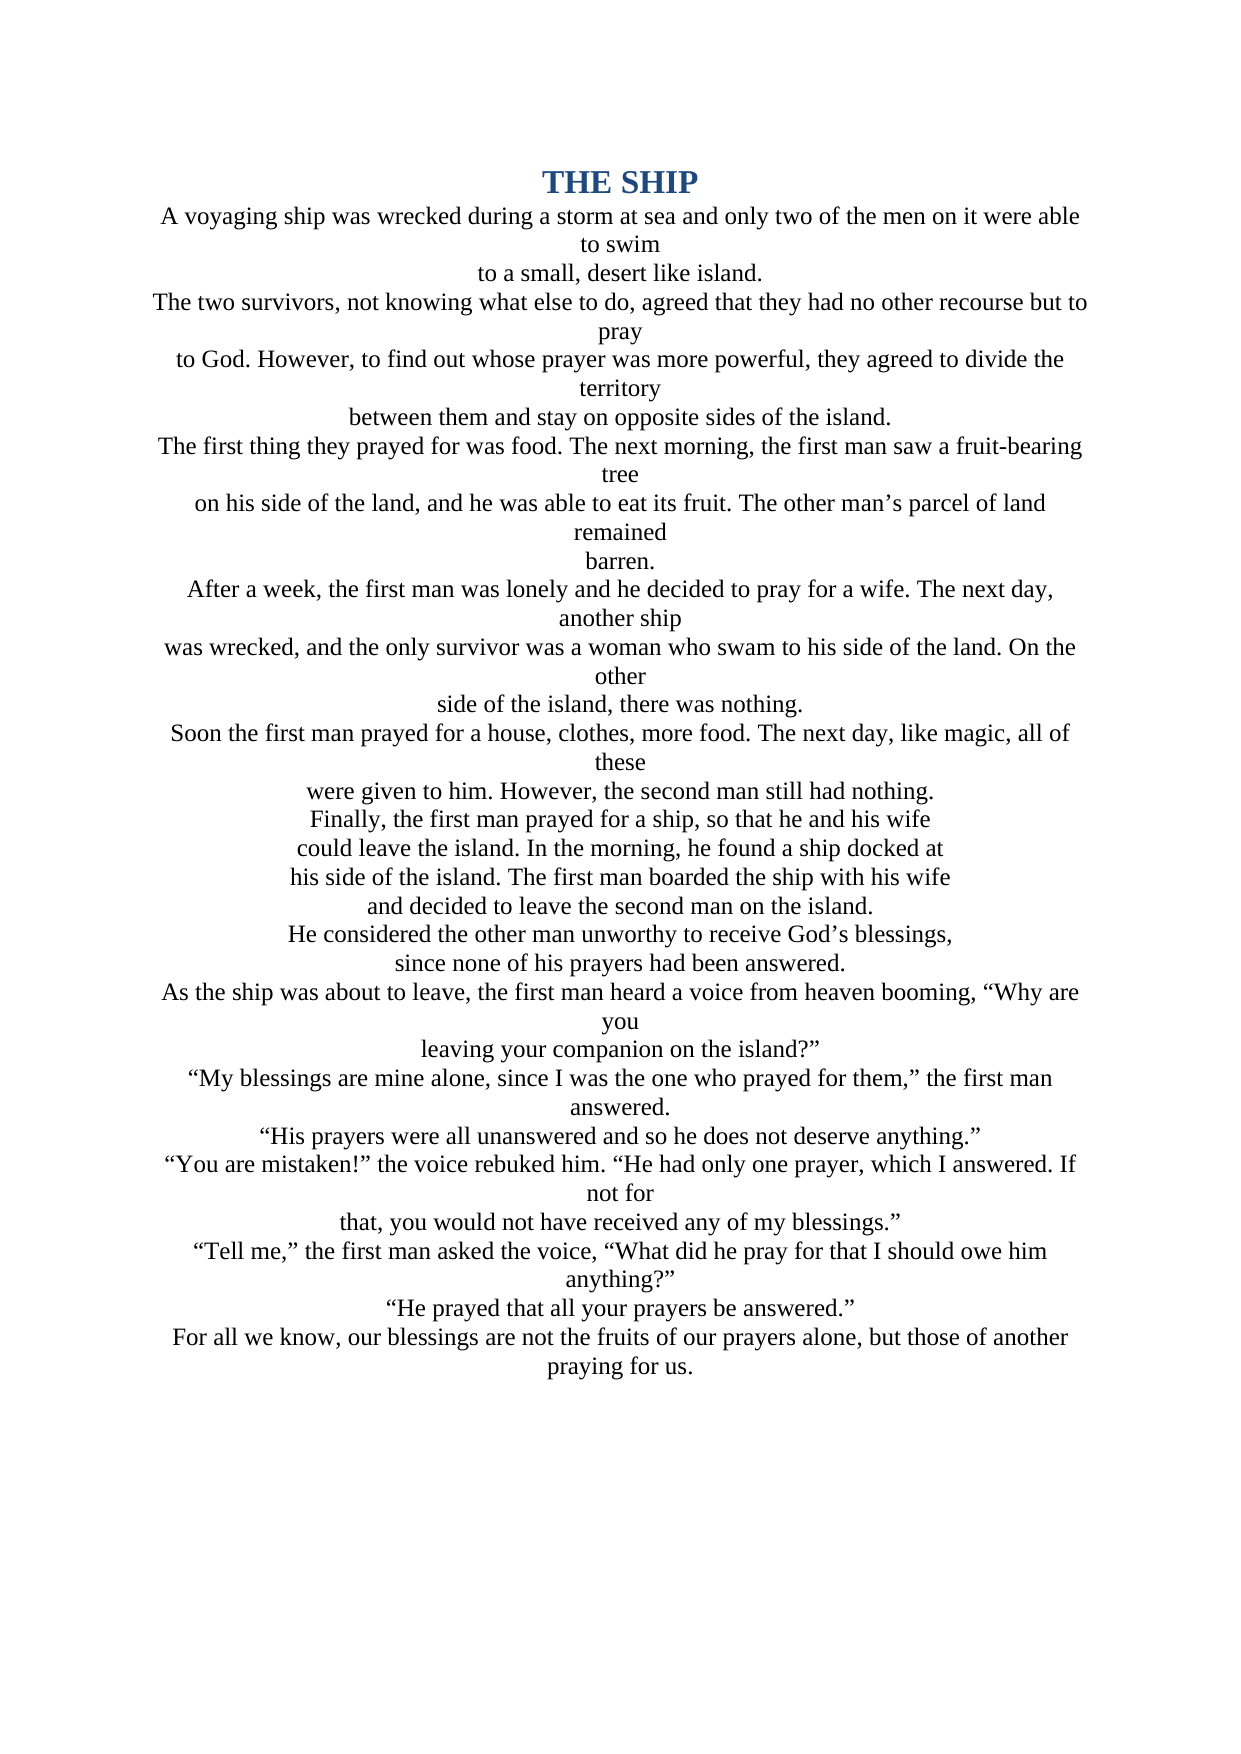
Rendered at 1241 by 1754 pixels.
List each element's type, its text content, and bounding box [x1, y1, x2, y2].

text As the ship was about to leave, the first man heard a voice from heaven booming, “Why are you [150, 977, 1090, 1034]
subtitle THE SHIP [150, 162, 1090, 201]
text were given to him. However, the second man still had nothing. [150, 776, 1090, 804]
text “His prayers were all unanswered and so he does not deserve anything.” [150, 1121, 1090, 1149]
text that, you would not have received any of my blessings.” [150, 1207, 1090, 1236]
text his side of the island. The first man boarded the ship with his wife [150, 862, 1090, 891]
text A voyaging ship was wrecked during a storm at sea and only two of the men on it were able to swim [150, 201, 1090, 258]
text side of the island, there was nothing. [150, 689, 1090, 718]
text on his side of the land, and he was able to eat its fruit. The other man’s parcel of land remained [150, 488, 1090, 546]
text After a week, the first man was lonely and he decided to pray for a wife. The next day, another ship [150, 574, 1090, 632]
text since none of his prayers had been answered. [150, 948, 1090, 977]
text He considered the other man unworthy to receive God’s blessings, [150, 919, 1090, 948]
text “Tell me,” the first man asked the voice, “What did he pray for that I should owe him anything?” [150, 1236, 1090, 1293]
text between them and stay on opposite sides of the island. [150, 402, 1090, 431]
text “He prayed that all your prayers be answered.” [150, 1293, 1090, 1322]
text “My blessings are mine alone, since I was the one who prayed for them,” the first man answered. [150, 1063, 1090, 1121]
text Finally, the first man prayed for a ship, so that he and his wife [150, 804, 1090, 833]
text leaving your companion on the island?” [150, 1034, 1090, 1063]
text Soon the first man prayed for a house, clothes, more food. The next day, like magic, all of these [150, 718, 1090, 776]
text The first thing they prayed for was food. The next morning, the first man saw a fruit-bearing tree [150, 431, 1090, 488]
text to God. However, to find out whose prayer was more powerful, they agreed to divide the territory [150, 344, 1090, 402]
text was wrecked, and the only survivor was a woman who swam to his side of the land. On the other [150, 632, 1090, 689]
text “You are mistaken!” the voice rebuked him. “He had only one prayer, which I answered. If not for [150, 1149, 1090, 1207]
text could leave the island. In the morning, he found a ship docked at [150, 833, 1090, 862]
text and decided to leave the second man on the island. [150, 891, 1090, 919]
text For all we know, our blessings are not the fruits of our prayers alone, but those of another praying for us. [150, 1322, 1090, 1379]
text barren. [150, 546, 1090, 574]
text to a small, desert like island. [150, 258, 1090, 287]
text The two survivors, not knowing what else to do, agreed that they had no other recourse but to pray [150, 287, 1090, 344]
